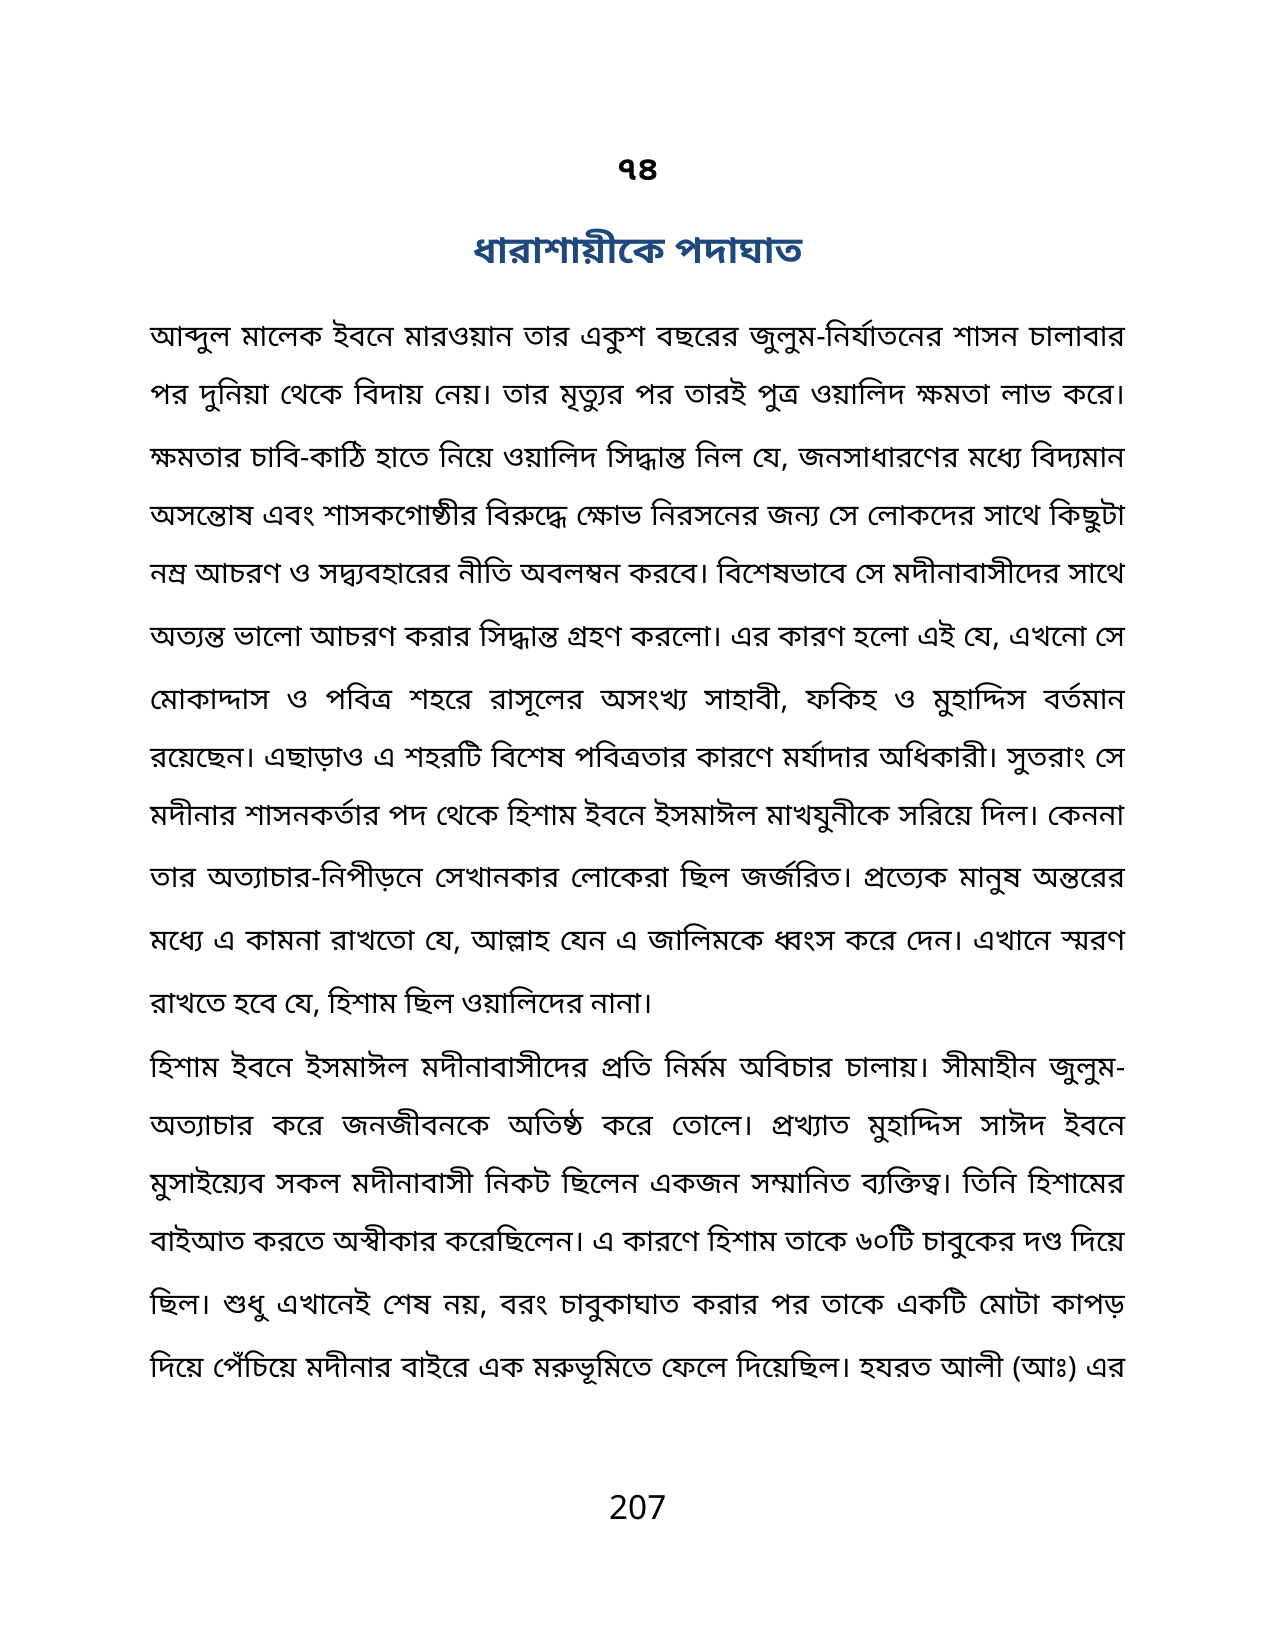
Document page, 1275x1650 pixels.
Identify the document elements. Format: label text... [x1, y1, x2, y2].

subtitle ধারাশায়ীকে পদাঘাত [150, 229, 1125, 278]
text আব্দুল মালেক ইবনে মারওয়ান তার একুশ বছরের জুলুম-নির্যাতনের শাসন চালাবার পর দুনিয়া থেকে বিদায় নেয়। তার মৃত্যুর পর তারই পুত্র ওয়ালিদ ক্ষমতা লাভ করে। ক্ষমতার চাবি-কাঠি হাতে নিয়ে ওয়ালিদ সিদ্ধান্ত নিল যে, জনসাধারণের মধ্যে বিদ্যমান অসন্তোষ এবং শাসকগোষ্ঠীর বিরুদ্ধে ক্ষোভ নিরসনের জন্য সে লোকদের সাথে কিছুটা নম্র আচরণ ও সদ্ব্যবহারের নীতি অবলম্বন করবে। বিশেষভাবে সে মদীনাবাসীদের সাথে অত্যন্ত ভালো আচরণ করার সিদ্ধান্ত গ্রহণ করলো। এর কারণ হলো এই যে, এখনো সে মোকাদ্দাস ও পবিত্র শহরে রাসূলের অসংখ্য সাহাবী, ফকিহ ও মুহাদ্দিস বর্তমান রয়েছেন। এছাড়াও এ শহরটি বিশেষ পবিত্রতার কারণে মর্যাদার অধিকারী। সুতরাং সে মদীনার শাসনকর্তার পদ থেকে হিশাম ইবনে ইসমাঈল মাখযুনীকে সরিয়ে দিল। কেননা তার অত্যাচার-নিপীড়নে সেখানকার লোকেরা ছিল জর্জরিত। প্রত্যেক মানুষ অন্তরের মধ্যে এ কামনা রাখতো যে, আল্লাহ যেন এ জালিমকে ধ্বংস করে দেন। এখানে স্মরণ রাখতে হবে যে, হিশাম ছিল ওয়ালিদের নানা। [150, 316, 1125, 1025]
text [150, 1047, 1125, 1389]
text ৭৪ [150, 150, 1125, 194]
